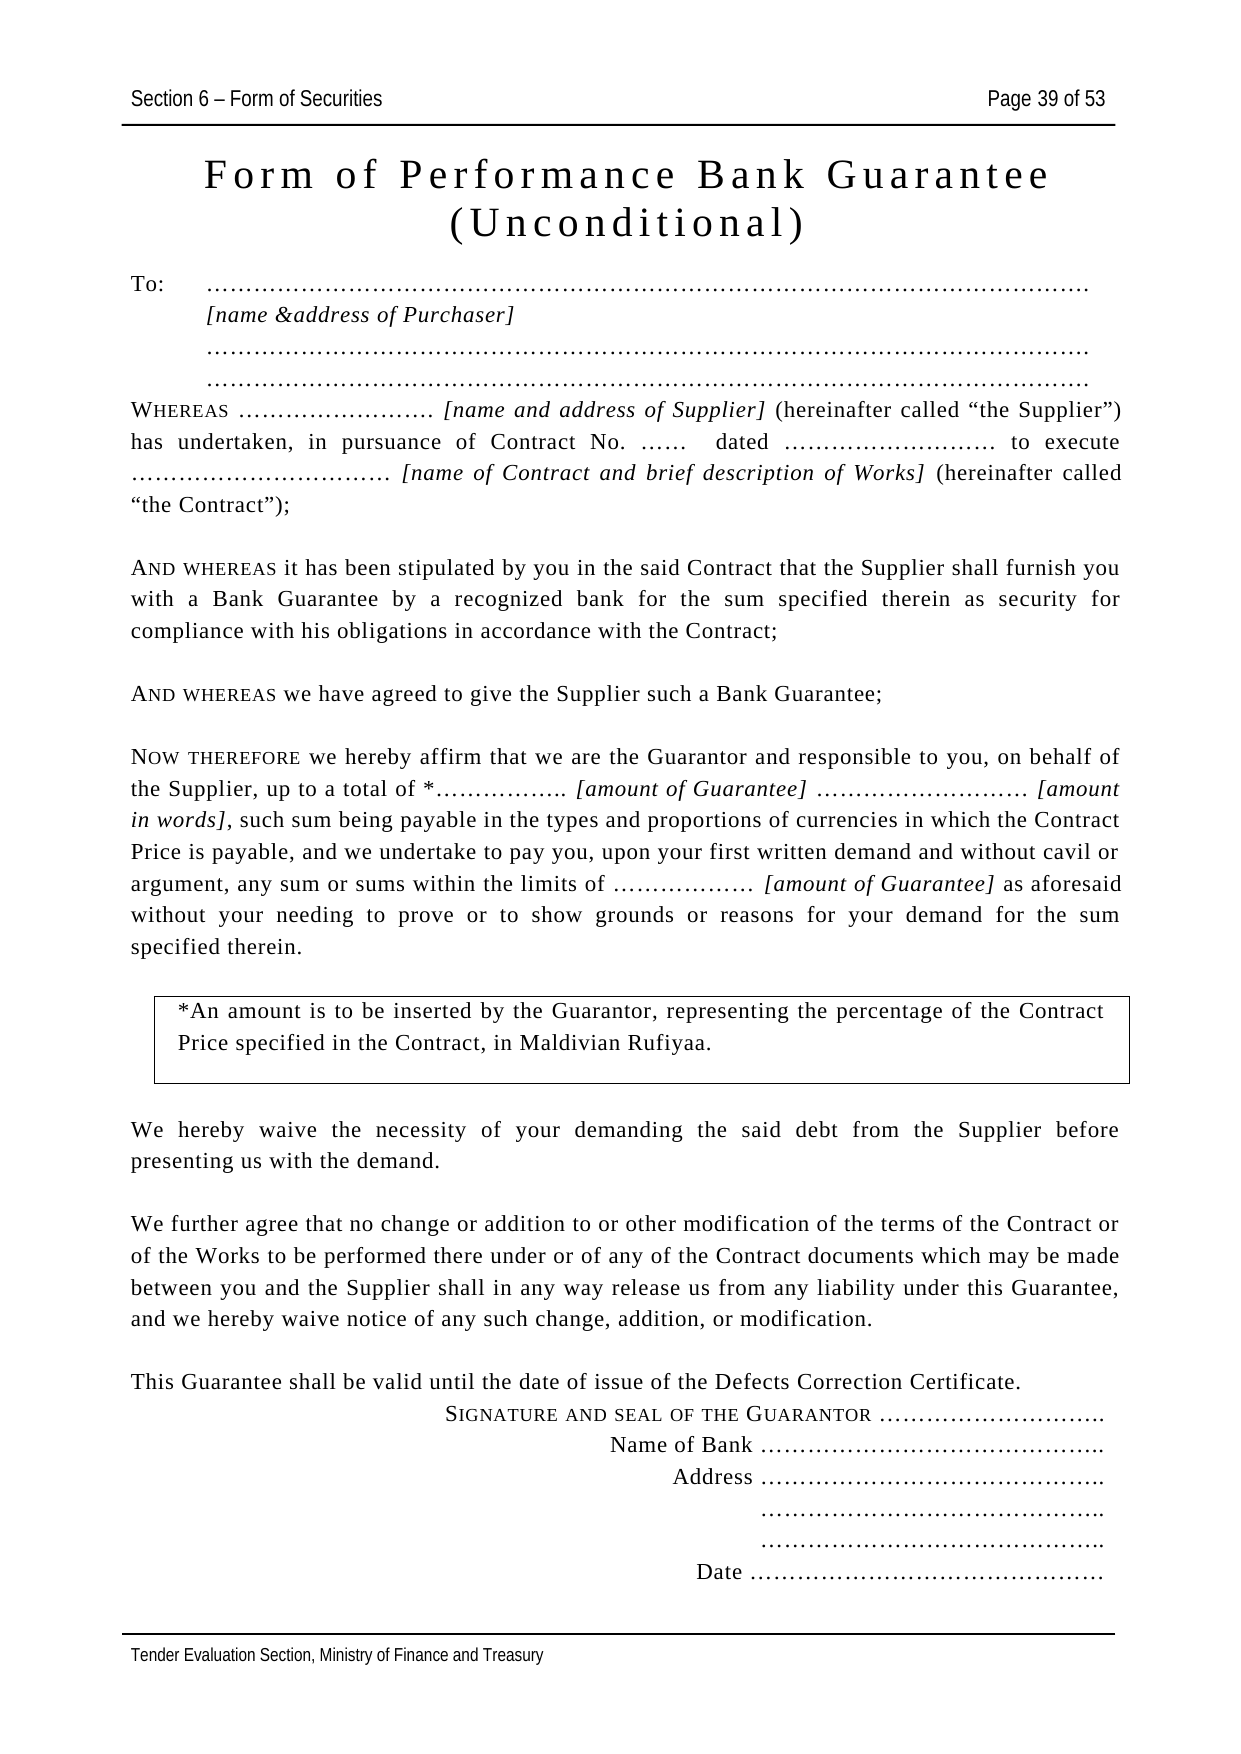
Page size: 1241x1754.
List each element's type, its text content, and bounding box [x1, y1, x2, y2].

text We hereby waive the necessity of your demanding the said debt from the Supplier before presenting us with the demand. [131, 1116, 1122, 1174]
text Signature and seal of the Guarantor ……………………….. [131, 1400, 1122, 1426]
text [name &address of Purchaser] [131, 301, 1122, 328]
text We further agree that no change or addition to or other modification of the terms of the Contract or of the Works to be performed there under or of any of the Contract documents which may be made between you and the Supplier shall in any way release us from any liability under this Guarantee, and we hereby waive notice of any such change, addition, or modification. [131, 1211, 1122, 1332]
text Name of Bank …………………………………….. [131, 1431, 1122, 1458]
text This Guarantee shall be valid until the date of issue of the Defects Correction Certificate. [131, 1368, 1122, 1395]
text …………………………………………………………………………………………………. [131, 364, 1122, 391]
text …………………………………….. [131, 1526, 1122, 1552]
text Address …………………………………….. [131, 1463, 1122, 1489]
text Whereas ……………………. [name and address of Supplier] (hereinafter called “the Supplier”) has undertaken, in pursuance of Contract No. …… dated ……………………… to execute …………………………… [name of Contract and brief description of Works] (hereinafter called “the Contract”); [131, 396, 1122, 517]
text And whereas it has been stipulated by you in the said Contract that the Supplier shall furnish you with a Bank Guarantee by a recognized bank for the sum specified therein as security for compliance with his obligations in accordance with the Contract; [131, 554, 1122, 643]
text And whereas we have agreed to give the Supplier such a Bank Guarantee; [131, 680, 1122, 707]
text Date ……………………………………… [131, 1558, 1122, 1584]
text Form of Performance Bank Guarantee (Unconditional) [131, 150, 1122, 246]
table_header *An amount is to be inserted by the Guarantor, representing the percentage of the Contract Price specified in the Contract, in Maldivian Rufiyaa. [155, 997, 1129, 1083]
text …………………………………….. [131, 1494, 1122, 1521]
text Now therefore we hereby affirm that we are the Guarantor and responsible to you, on behalf of the Supplier, up to a total of *…………….. [amount of Guarantee] ……………………… [amount in words], such sum being payable in the types and proportions of currencies in which the Contract Price is payable, and we undertake to pay you, upon your first written demand and without cavil or argument, any sum or sums within the limits of ……………… [amount of Guarantee] as aforesaid without your needing to prove or to show grounds or reasons for your demand for the sum specified therein. [131, 743, 1122, 959]
text To: …………………………………………………………………………………………………. [131, 270, 1122, 296]
text …………………………………………………………………………………………………. [131, 333, 1122, 359]
